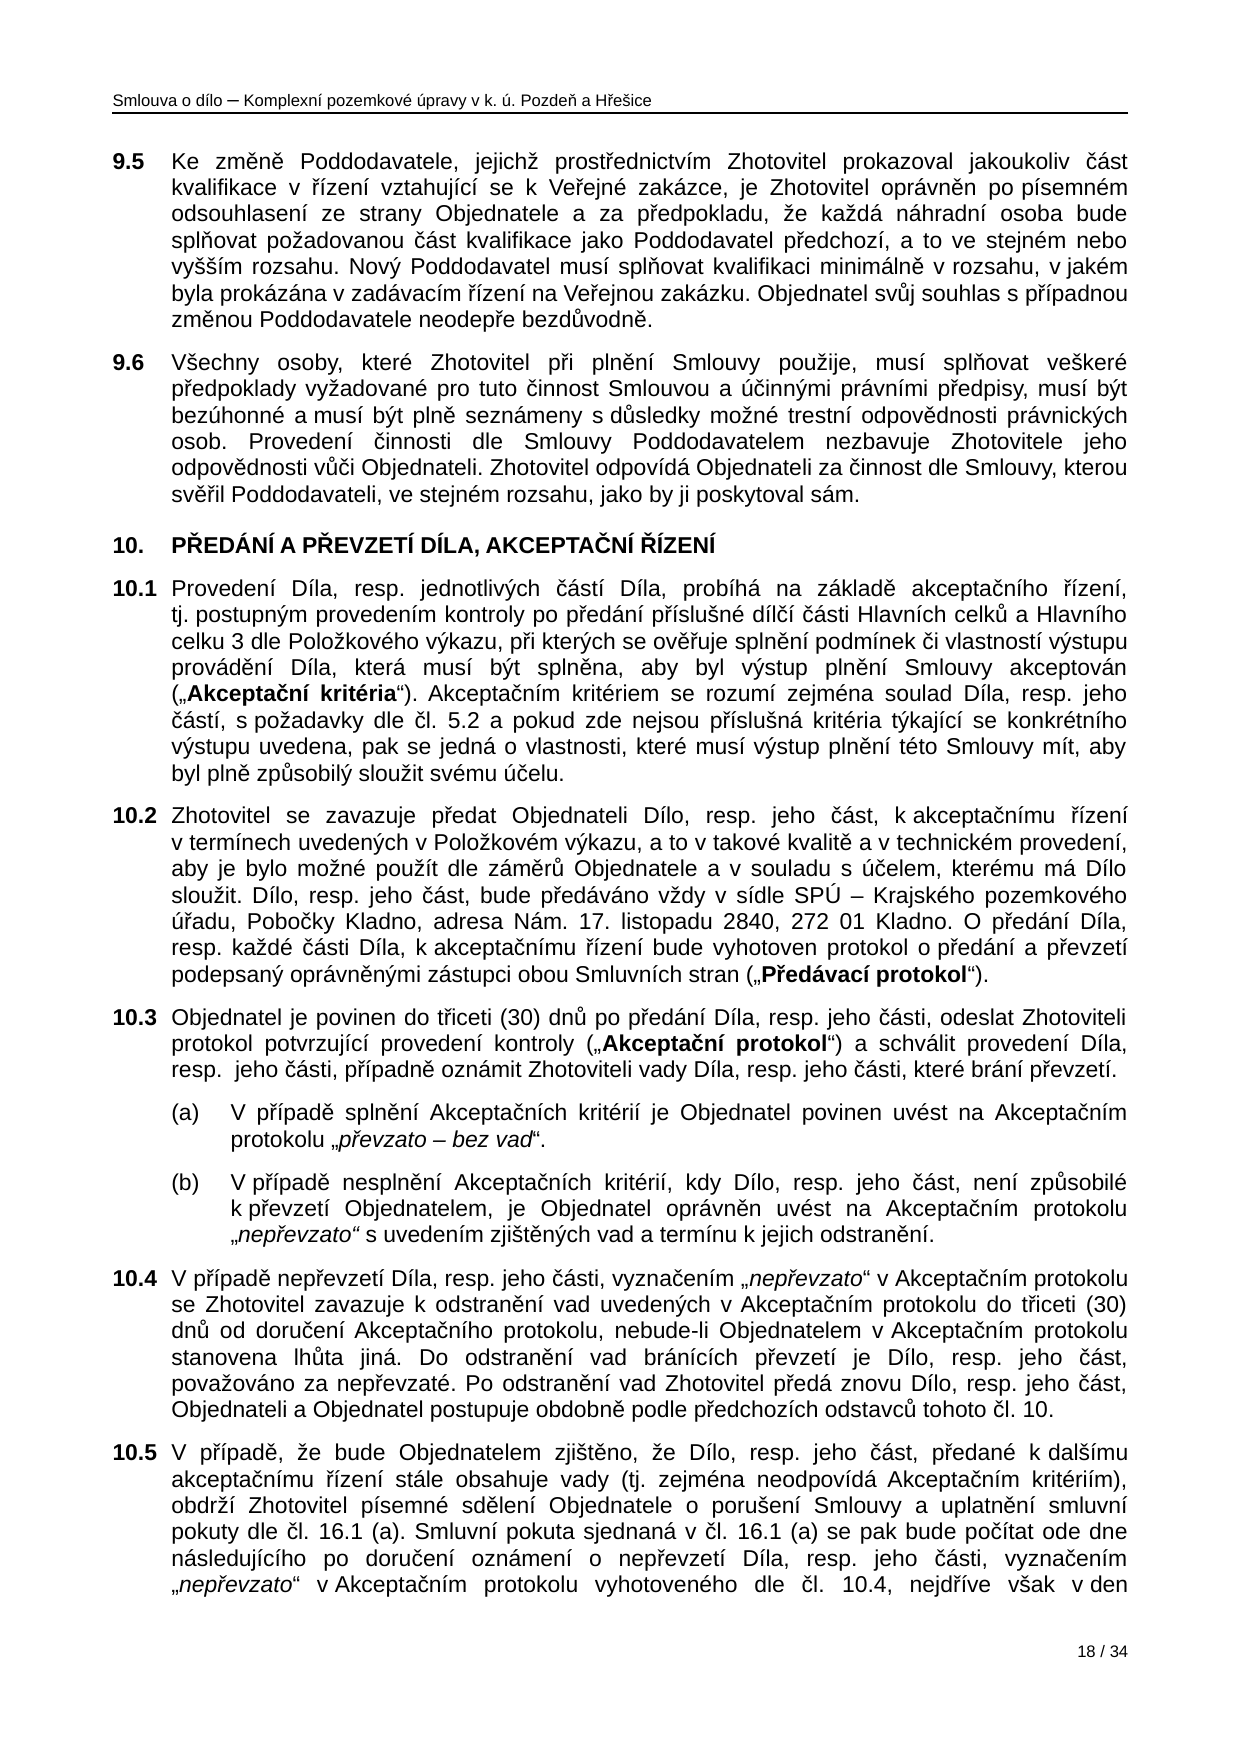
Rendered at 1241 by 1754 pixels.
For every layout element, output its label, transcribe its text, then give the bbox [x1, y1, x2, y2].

text Objednatel je povinen do třiceti (30) dnů po předání Díla, resp. jeho části, odeslat Zhotoviteli protokol potvrzující provedení kontroly („Akceptační protokol“) a schválit provedení Díla, resp. jeho části, případně oznámit Zhotoviteli vady Díla, resp. jeho části, které brání převzetí. [112, 1004, 1128, 1083]
text Provedení Díla, resp. jednotlivých částí Díla, probíhá na základě akceptačního řízení, tj. postupným provedením kontroly po předání příslušné dílčí části Hlavních celků a Hlavního celku 3 dle Položkového výkazu, při kterých se ověřuje splnění podmínek či vlastností výstupu provádění Díla, která musí být splněna, aby byl výstup plnění Smlouvy akceptován („Akceptační kritéria“). Akceptačním kritériem se rozumí zejména soulad Díla, resp. jeho částí, s požadavky dle čl. 5.2 a pokud zde nejsou příslušná kritéria týkající se konkrétního výstupu uvedena, pak se jedná o vlastnosti, které musí výstup plnění této Smlouvy mít, aby byl plně způsobilý sloužit svému účelu. [112, 575, 1128, 786]
list V případě splnění Akceptačních kritérií je Objednatel povinen uvést na Akceptačním protokolu „převzato – bez vad“. [171, 1099, 1128, 1152]
text Všechny osoby, které Zhotovitel při plnění Smlouvy použije, musí splňovat veškeré předpoklady vyžadované pro tuto činnost Smlouvou a účinnými právními předpisy, musí být bezúhonné a musí být plně seznámeny s důsledky možné trestní odpovědnosti právnických osob. Provedení činnosti dle Smlouvy Poddodavatelem nezbavuje Zhotovitele jeho odpovědnosti vůči Objednateli. Zhotovitel odpovídá Objednateli za činnost dle Smlouvy, kterou svěřil Poddodavateli, ve stejném rozsahu, jako by ji poskytoval sám. [112, 349, 1128, 507]
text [112, 1439, 1128, 1597]
text Předání a převzetí Díla, Akceptační řízení [112, 532, 1128, 558]
text V případě nepřevzetí Díla, resp. jeho části, vyznačením „nepřevzato“ v Akceptačním protokolu se Zhotovitel zavazuje k odstranění vad uvedených v Akceptačním protokolu do třiceti (30) dnů od doručení Akceptačního protokolu, nebude-li Objednatelem v Akceptačním protokolu stanovena lhůta jiná. Do odstranění vad bránících převzetí je Dílo, resp. jeho část, považováno za nepřevzaté. Po odstranění vad Zhotovitel předá znovu Dílo, resp. jeho část, Objednateli a Objednatel postupuje obdobně podle předchozích odstavců tohoto čl. 10. [112, 1264, 1128, 1423]
list V případě nesplnění Akceptačních kritérií, kdy Dílo, resp. jeho část, není způsobilé k převzetí Objednatelem, je Objednatel oprávněn uvést na Akceptačním protokolu „nepřevzato“ s uvedením zjištěných vad a termínu k jejich odstranění. [171, 1169, 1128, 1248]
text Ke změně Poddodavatele, jejichž prostřednictvím Zhotovitel prokazoval jakoukoliv část kvalifikace v řízení vztahující se k Veřejné zakázce, je Zhotovitel oprávněn po písemném odsouhlasení ze strany Objednatele a za předpokladu, že každá náhradní osoba bude splňovat požadovanou část kvalifikace jako Poddodavatel předchozí, a to ve stejném nebo vyšším rozsahu. Nový Poddodavatel musí splňovat kvalifikaci minimálně v rozsahu, v jakém byla prokázána v zadávacím řízení na Veřejnou zakázku. Objednatel svůj souhlas s případnou změnou Poddodavatele neodepře bezdůvodně. [112, 148, 1128, 332]
text Zhotovitel se zavazuje předat Objednateli Dílo, resp. jeho část, k akceptačnímu řízení v termínech uvedených v Položkovém výkazu, a to v takové kvalitě a v technickém provedení, aby je bylo možné použít dle záměrů Objednatele a v souladu s účelem, kterému má Dílo sloužit. Dílo, resp. jeho část, bude předáváno vždy v sídle SPÚ – Krajského pozemkového úřadu, Pobočky Kladno, adresa Nám. 17. listopadu 2840, 272 01 Kladno. O předání Díla, resp. každé části Díla, k akceptačnímu řízení bude vyhotoven protokol o předání a převzetí podepsaný oprávněnými zástupci obou Smluvních stran („Předávací protokol“). [112, 802, 1128, 987]
